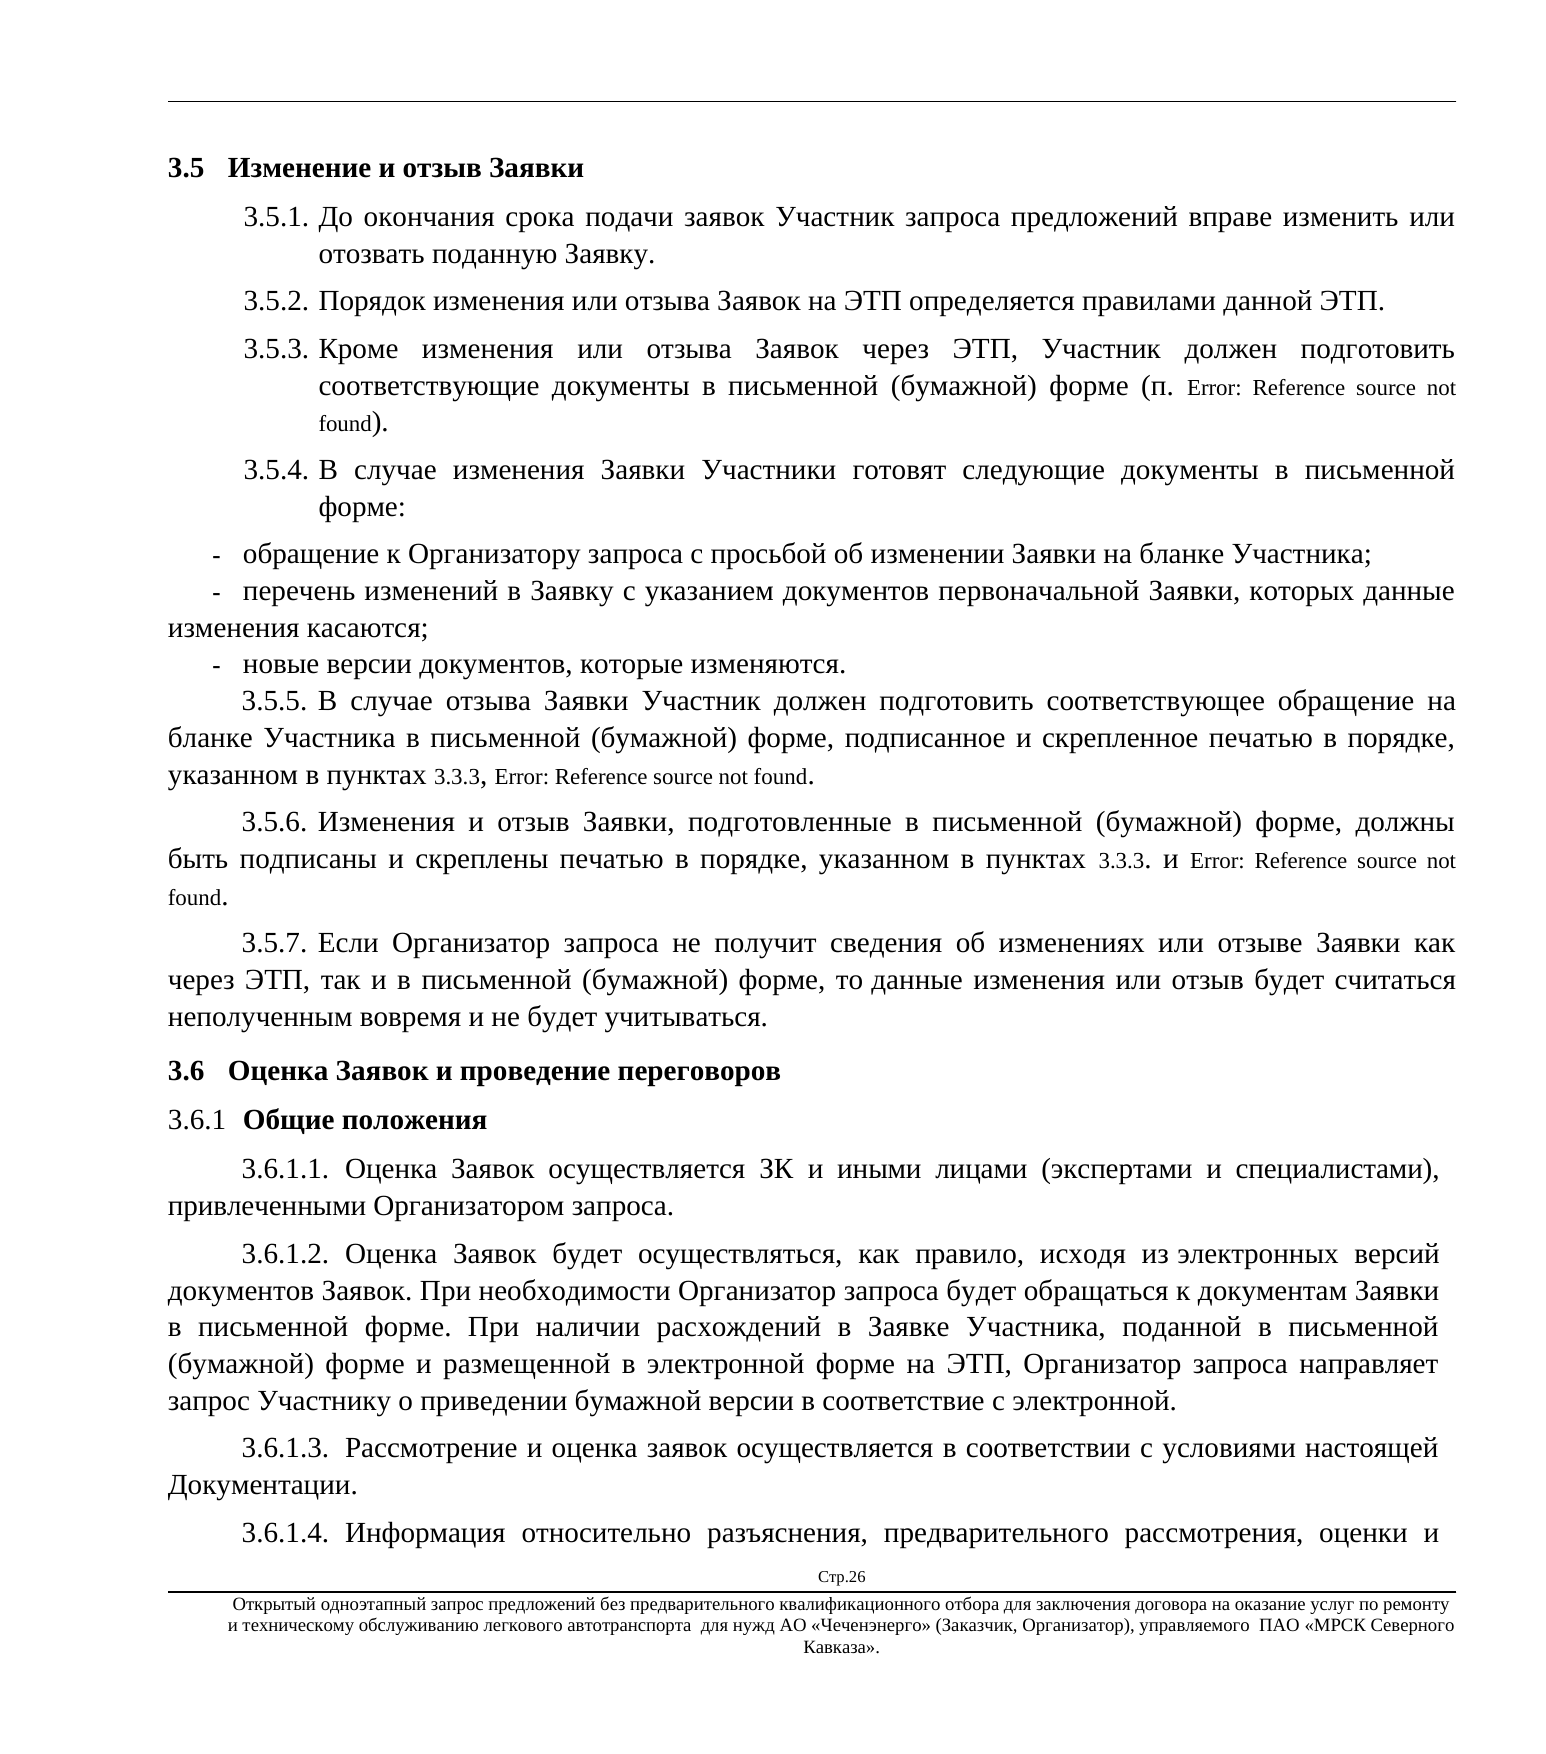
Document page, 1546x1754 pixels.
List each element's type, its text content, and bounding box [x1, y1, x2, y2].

list В случае изменения Заявки Участники готовят следующие документы в письменной форме: [243, 452, 1456, 522]
list новые версии документов, которые изменяются. [168, 647, 1456, 680]
list Рассмотрение и оценка заявок осуществляется в соответствии с условиями настоящей Документации. [168, 1431, 1440, 1501]
subtitle Общие положения [168, 1102, 1456, 1136]
list Оценка Заявок осуществляется ЗК и иными лицами (экспертами и специалистами), привлеченными Организатором запроса. [168, 1152, 1440, 1222]
list До окончания срока подачи заявок Участник запроса предложений вправе изменить или отозвать поданную Заявку. [243, 199, 1456, 270]
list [168, 1515, 1440, 1548]
list Оценка Заявок будет осуществляться, как правило, исходя из электронных версий документов Заявок. При необходимости Организатор запроса будет обращаться к документам Заявки в письменной форме. При наличии расхождений в Заявке Участника, поданной в письменной (бумажной) форме и размещенной в электронной форме на ЭТП, Организатор запроса направляет запрос Участнику о приведении бумажной версии в соответствие с электронной. [168, 1236, 1440, 1417]
list обращение к Организатору запроса с просьбой об изменении Заявки на бланке Участника; [168, 536, 1456, 569]
list Порядок изменения или отзыва Заявок на ЭТП определяется правилами данной ЭТП. [243, 283, 1456, 317]
list Если Организатор запроса не получит сведения об изменениях или отзыве Заявки как через ЭТП, так и в письменной (бумажной) форме, то данные изменения или отзыв будет считаться неполученным вовремя и не будет учитываться. [168, 926, 1456, 1033]
list перечень изменений в Заявку с указанием документов первоначальной Заявки, которых данные изменения касаются; [168, 573, 1456, 643]
subtitle Оценка Заявок и проведение переговоров [168, 1053, 1456, 1086]
subtitle Изменение и отзыв Заявки [168, 150, 1456, 183]
